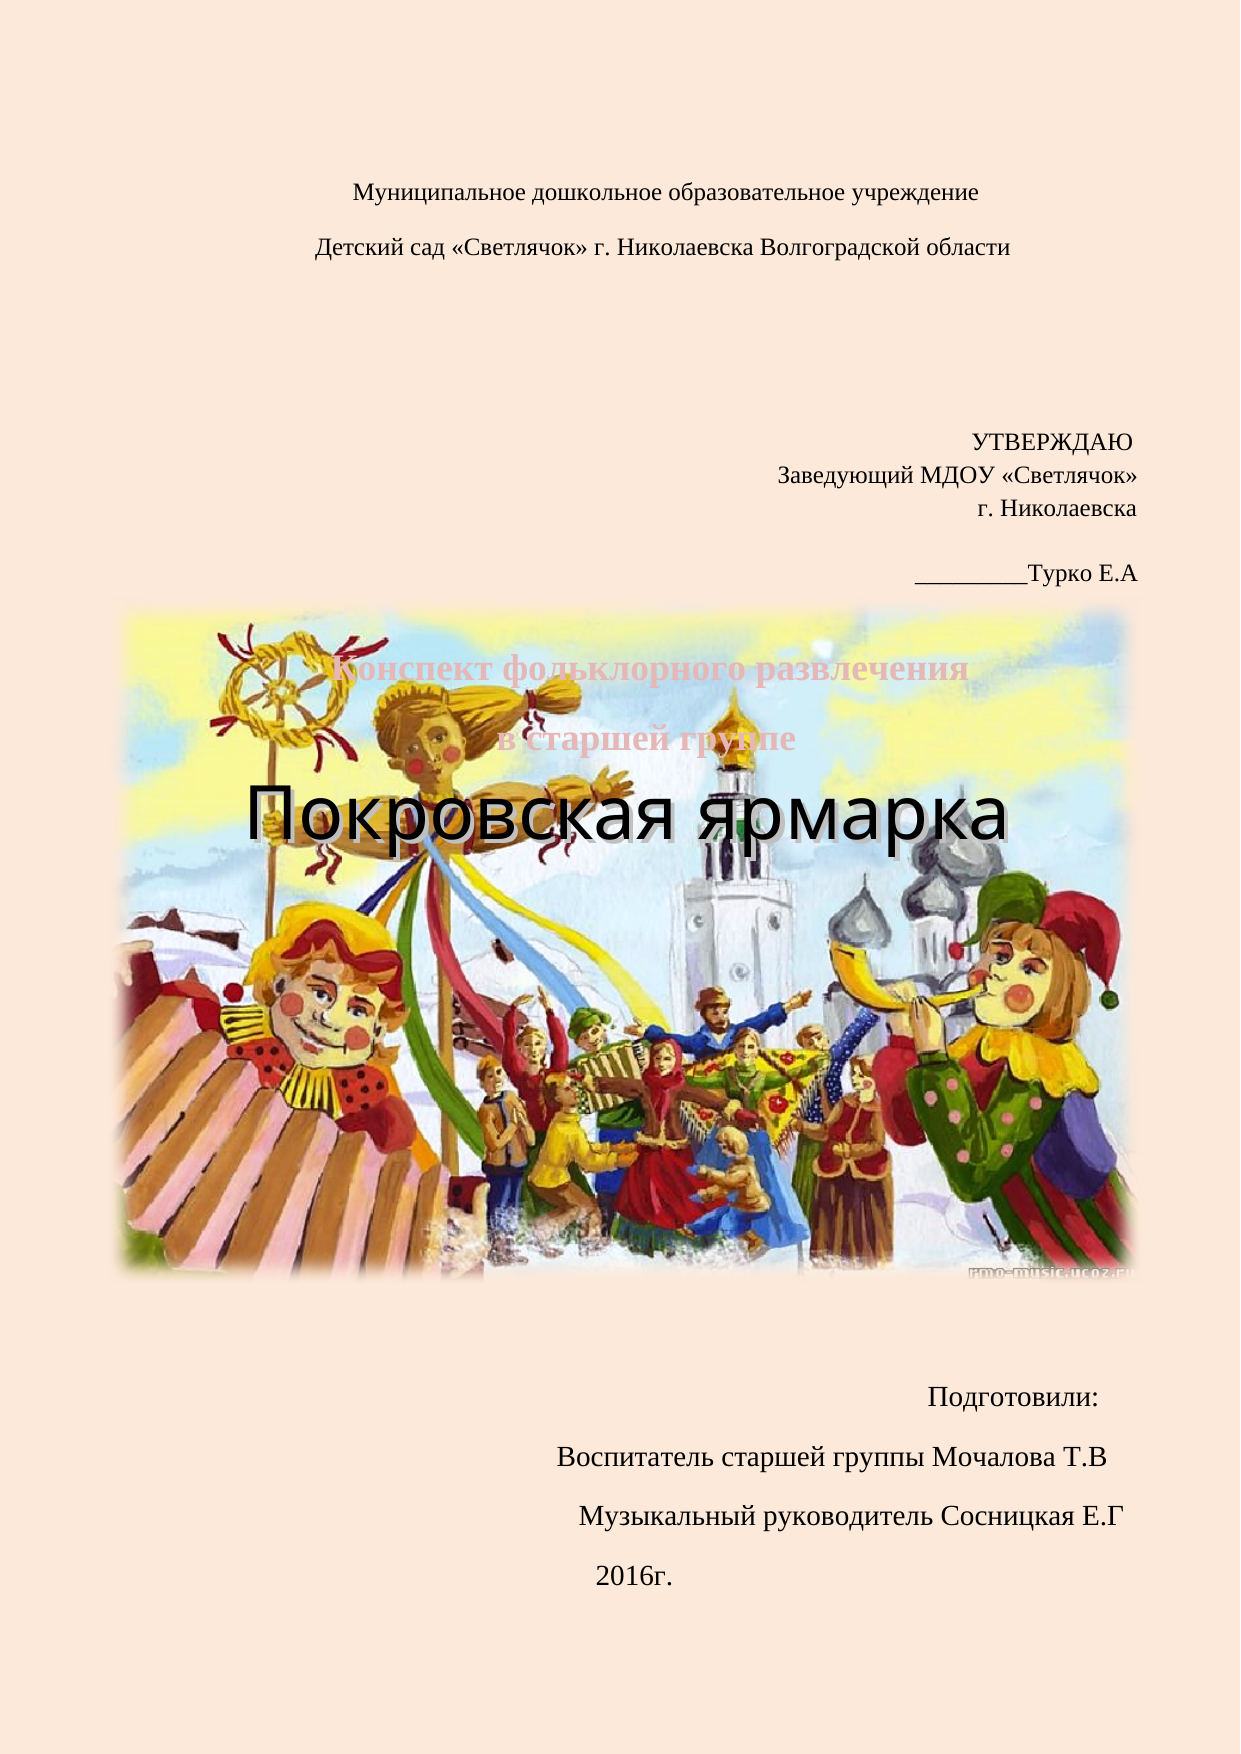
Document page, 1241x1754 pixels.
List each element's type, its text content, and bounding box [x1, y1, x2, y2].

text Конспект фольклорного развлечения [177, 645, 1152, 688]
text УТВЕРЖДАЮ [177, 427, 1152, 455]
picture [137, 625, 1113, 1256]
text Заведующий МДОУ «Светлячок» [177, 460, 1152, 488]
text 2016г. [177, 1558, 1152, 1591]
text Муниципальное дошкольное образовательное учреждение [177, 177, 1152, 206]
text _________Турко Е.А [177, 558, 1152, 587]
text Воспитатель старшей группы Мочалова Т.В [177, 1439, 1152, 1472]
text Музыкальный руководитель Сосницкая Е.Г [177, 1498, 1152, 1532]
text Детский сад «Светлячок» г. Николаевска Волгоградской области [177, 232, 1152, 261]
text г. Николаевска [177, 493, 1152, 521]
text Подготовили: [177, 1379, 1152, 1413]
text в старшей группе [177, 715, 1152, 758]
